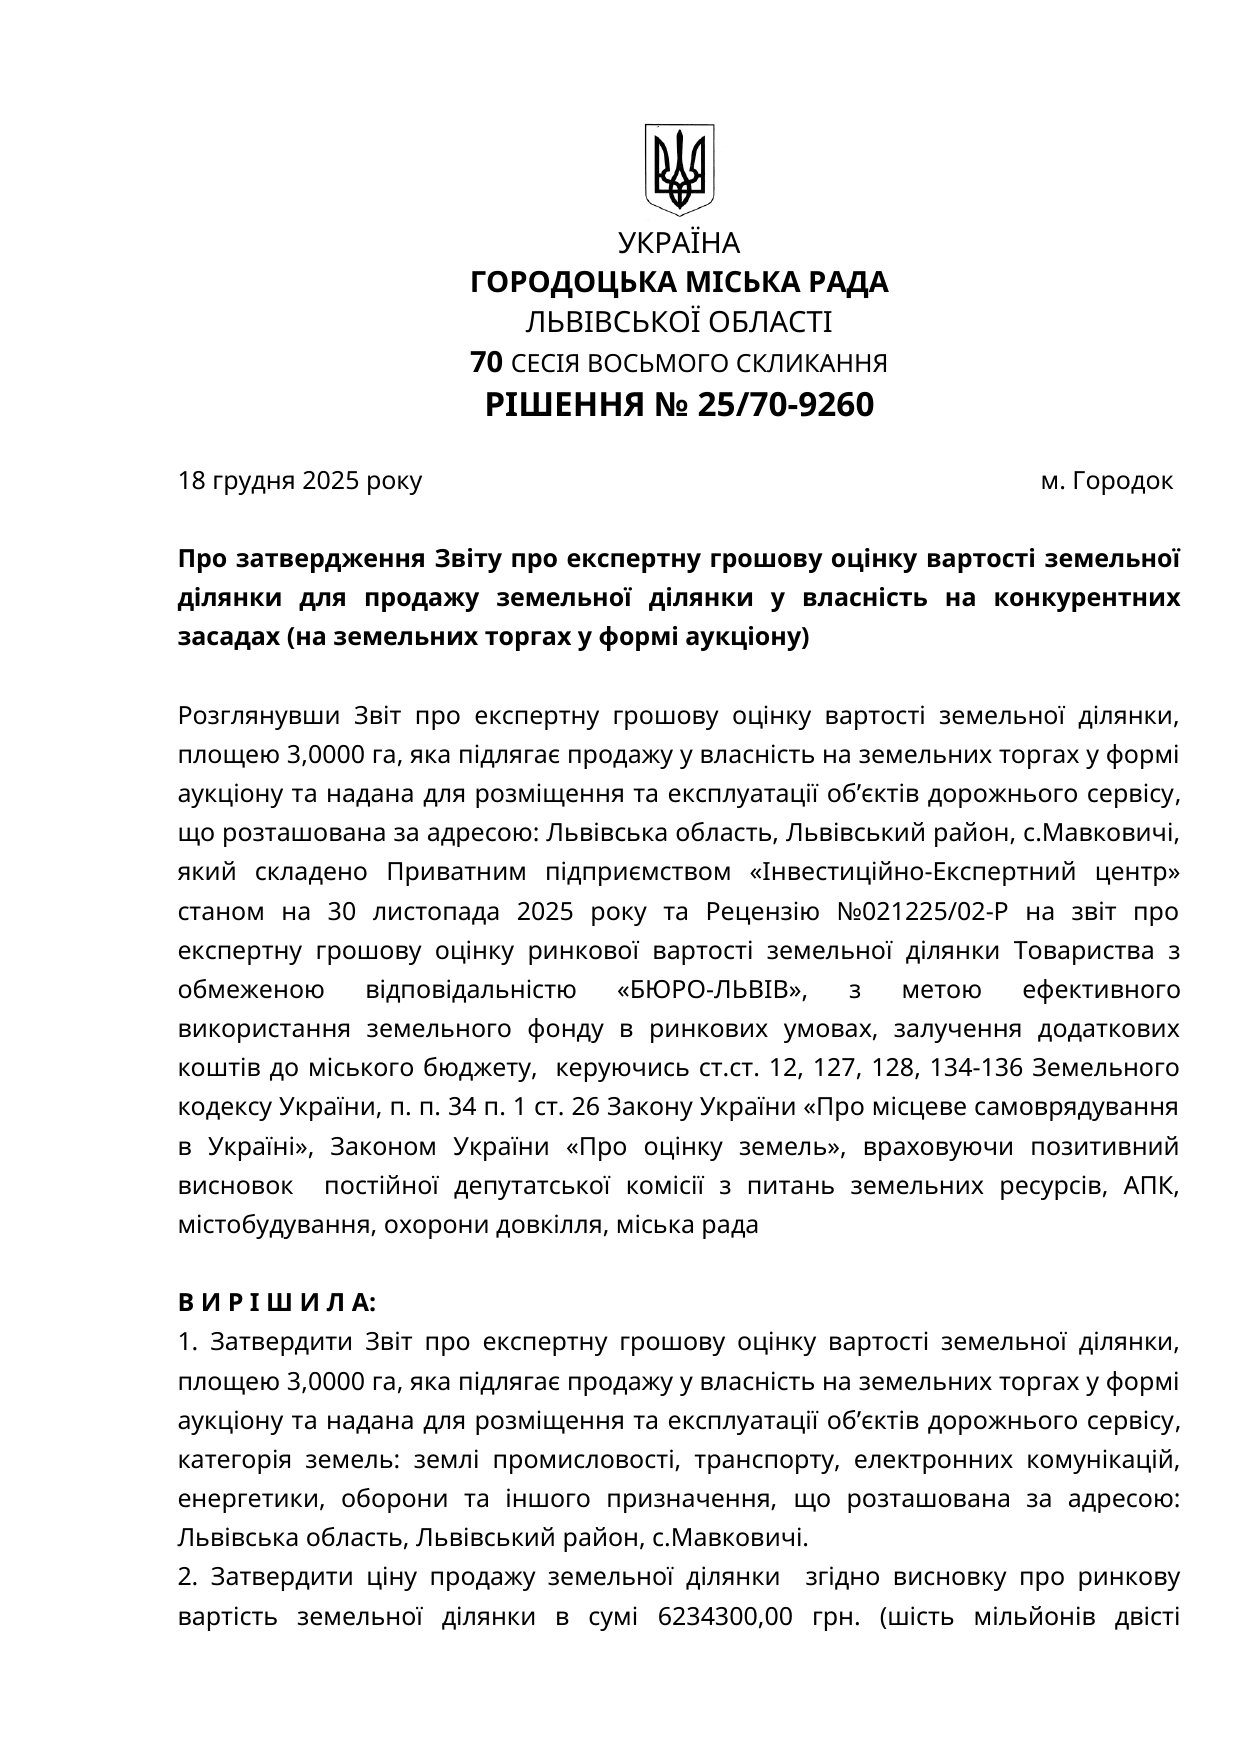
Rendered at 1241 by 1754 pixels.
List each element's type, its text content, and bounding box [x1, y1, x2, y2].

picture [632, 118, 726, 221]
text УКРАЇНА [177, 222, 1181, 262]
text РІШЕННЯ № 25/70-9260 [177, 381, 1181, 426]
text Про затвердження Звіту про експертну грошову оцінку вартості земельної ділянки для продажу земельної ділянки у власність на конкурентних засадах (на земельних торгах у формі аукціону) [177, 541, 1181, 653]
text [177, 1559, 1181, 1632]
text ЛЬВІВСЬКОЇ ОБЛАСТІ [177, 301, 1181, 341]
text Розглянувши Звіт про експертну грошову оцінку вартості земельної ділянки, площею 3,0000 га, яка підлягає продажу у власність на земельних торгах у формі аукціону та надана для розміщення та експлуатації об’єктів дорожнього сервісу, що розташована за адресою: Львівська область, Львівський район, с.Мавковичі, який складено Приватним підприємством «Інвестиційно-Експертний центр» станом на 30 листопада 2025 року та Рецензію №021225/02-Р на звіт про експертну грошову оцінку ринкової вартості земельної ділянки Товариства з обмеженою відповідальністю «БЮРО-ЛЬВІВ», з метою ефективного використання земельного фонду в ринкових умовах, залучення додаткових коштів до міського бюджету, керуючись ст.ст. 12, 127, 128, 134-136 Земельного кодексу України, п. п. 34 п. 1 ст. 26 Закону України «Про місцеве самоврядування в Україні», Законом України «Про оцінку земель», враховуючи позитивний висновок постійної депутатської комісії з питань земельних ресурсів, АПК, містобудування, охорони довкілля, міська рада [177, 697, 1181, 1241]
text 70 сесія восьмого скликання [177, 341, 1181, 381]
text 18 грудня 2025 року м. Городок [177, 462, 1181, 496]
text ГОРОДОЦЬКА МІСЬКА РАДА [177, 262, 1181, 301]
text 1. Затвердити Звіт про експертну грошову оцінку вартості земельної ділянки, площею 3,0000 га, яка підлягає продажу у власність на земельних торгах у формі аукціону та надана для розміщення та експлуатації об’єктів дорожнього сервісу, категорія земель: землі промисловості, транспорту, електронних комунікацій, енергетики, оборони та іншого призначення, що розташована за адресою: Львівська область, Львівський район, с.Мавковичі. [177, 1324, 1181, 1554]
text В И Р І Ш И Л А: [177, 1285, 1181, 1319]
